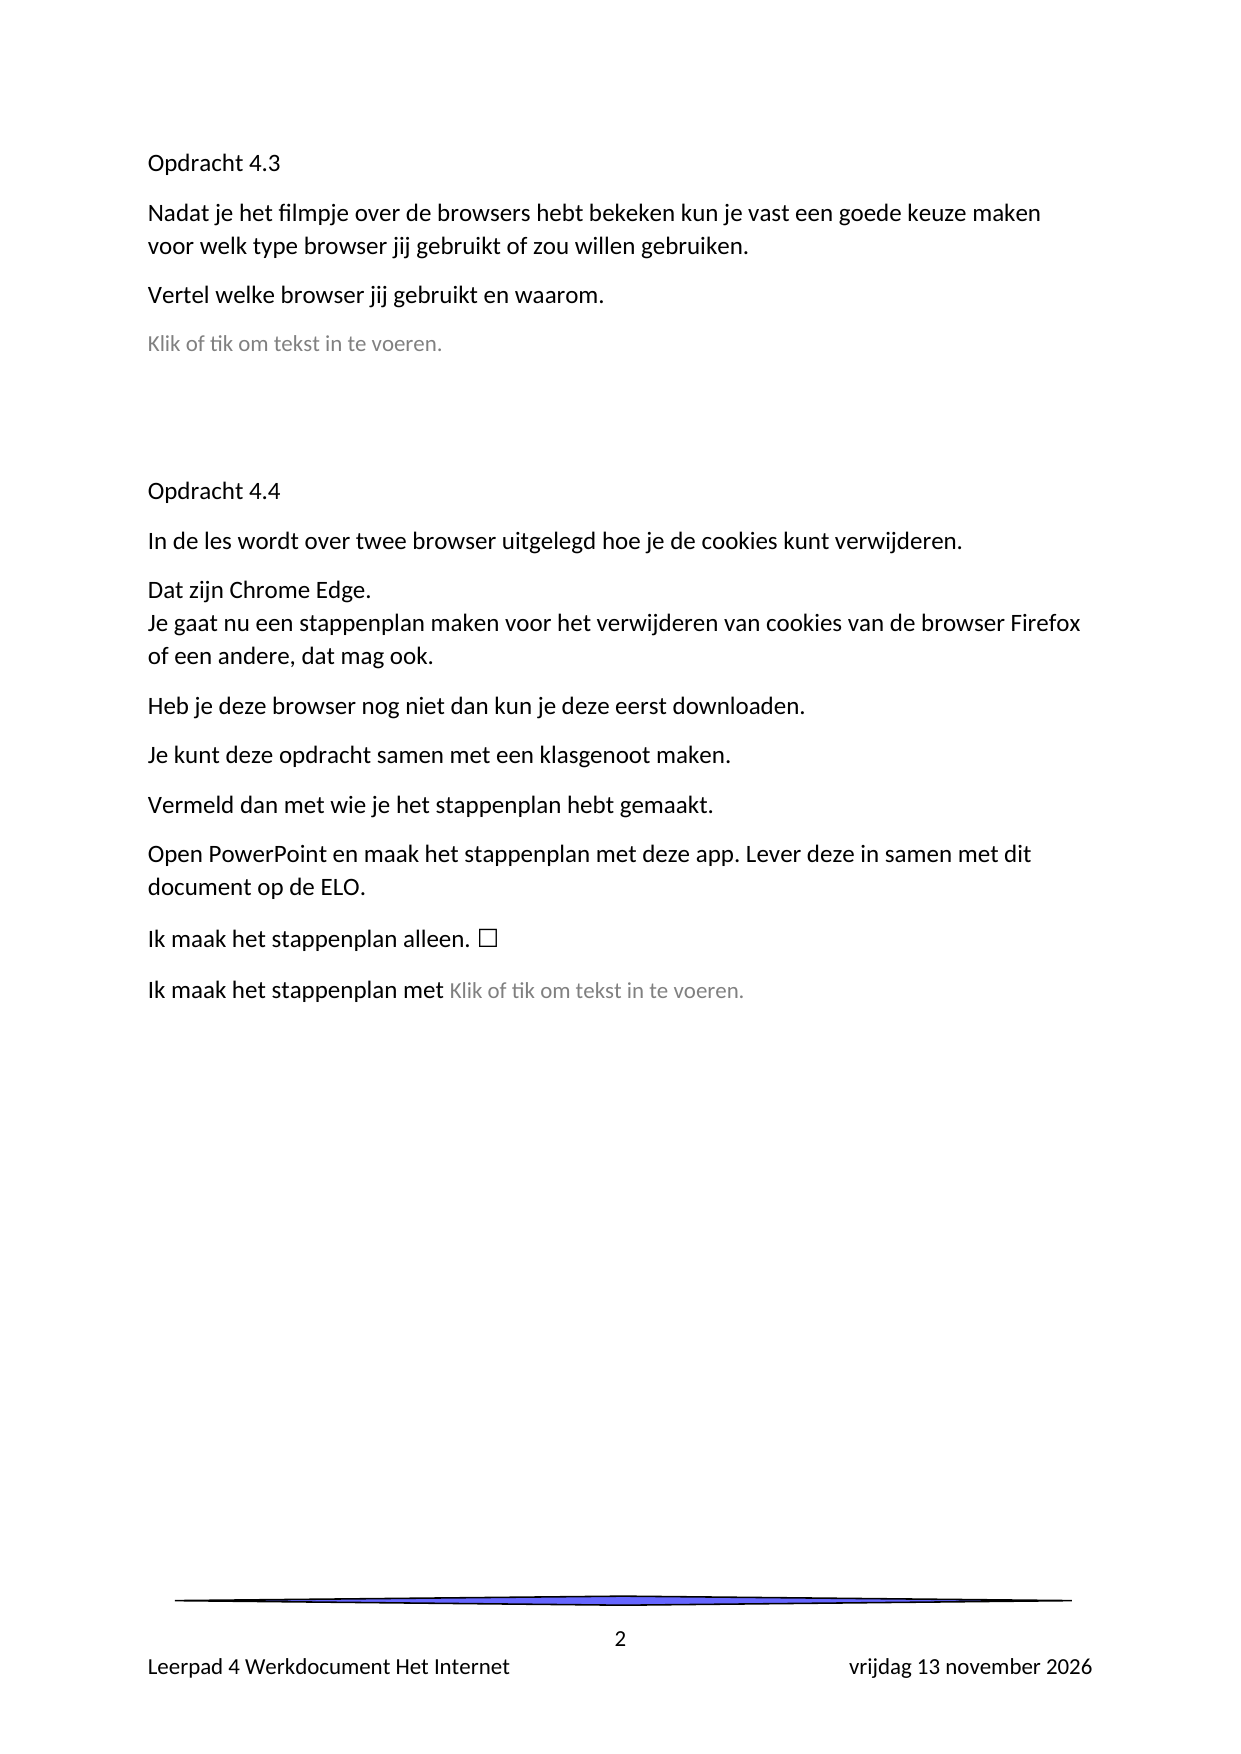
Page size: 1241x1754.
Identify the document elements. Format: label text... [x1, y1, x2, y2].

text Ik maak het stappenplan alleen. [148, 921, 1093, 955]
text Heb je deze browser nog niet dan kun je deze eerst downloaden. [148, 690, 1093, 720]
text Open PowerPoint en maak het stappenplan met deze app. Lever deze in samen met dit document op de ELO. [148, 839, 1093, 902]
text Vermeld dan met wie je het stappenplan hebt gemaakt. [148, 789, 1093, 819]
text Ik maak het stappenplan met [148, 974, 1093, 1005]
text Opdracht 4.3 [148, 148, 1093, 178]
text Opdracht 4.4 [148, 475, 1093, 506]
text In de les wordt over twee browser uitgelegd hoe je de cookies kunt verwijderen. [148, 525, 1093, 555]
text Je kunt deze opdracht samen met een klasgenoot maken. [148, 739, 1093, 770]
text Vertel welke browser jij gebruikt en waarom. [148, 280, 1093, 310]
text Nadat je het filmpje over de browsers hebt bekeken kun je vast een goede keuze maken voor welk type browser jij gebruikt of zou willen gebruiken. [148, 197, 1093, 261]
text Dat zijn Chrome Edge. Je gaat nu een stappenplan maken voor het verwijderen van cookies van de browser Firefox of een andere, dat mag ook. [148, 574, 1093, 671]
